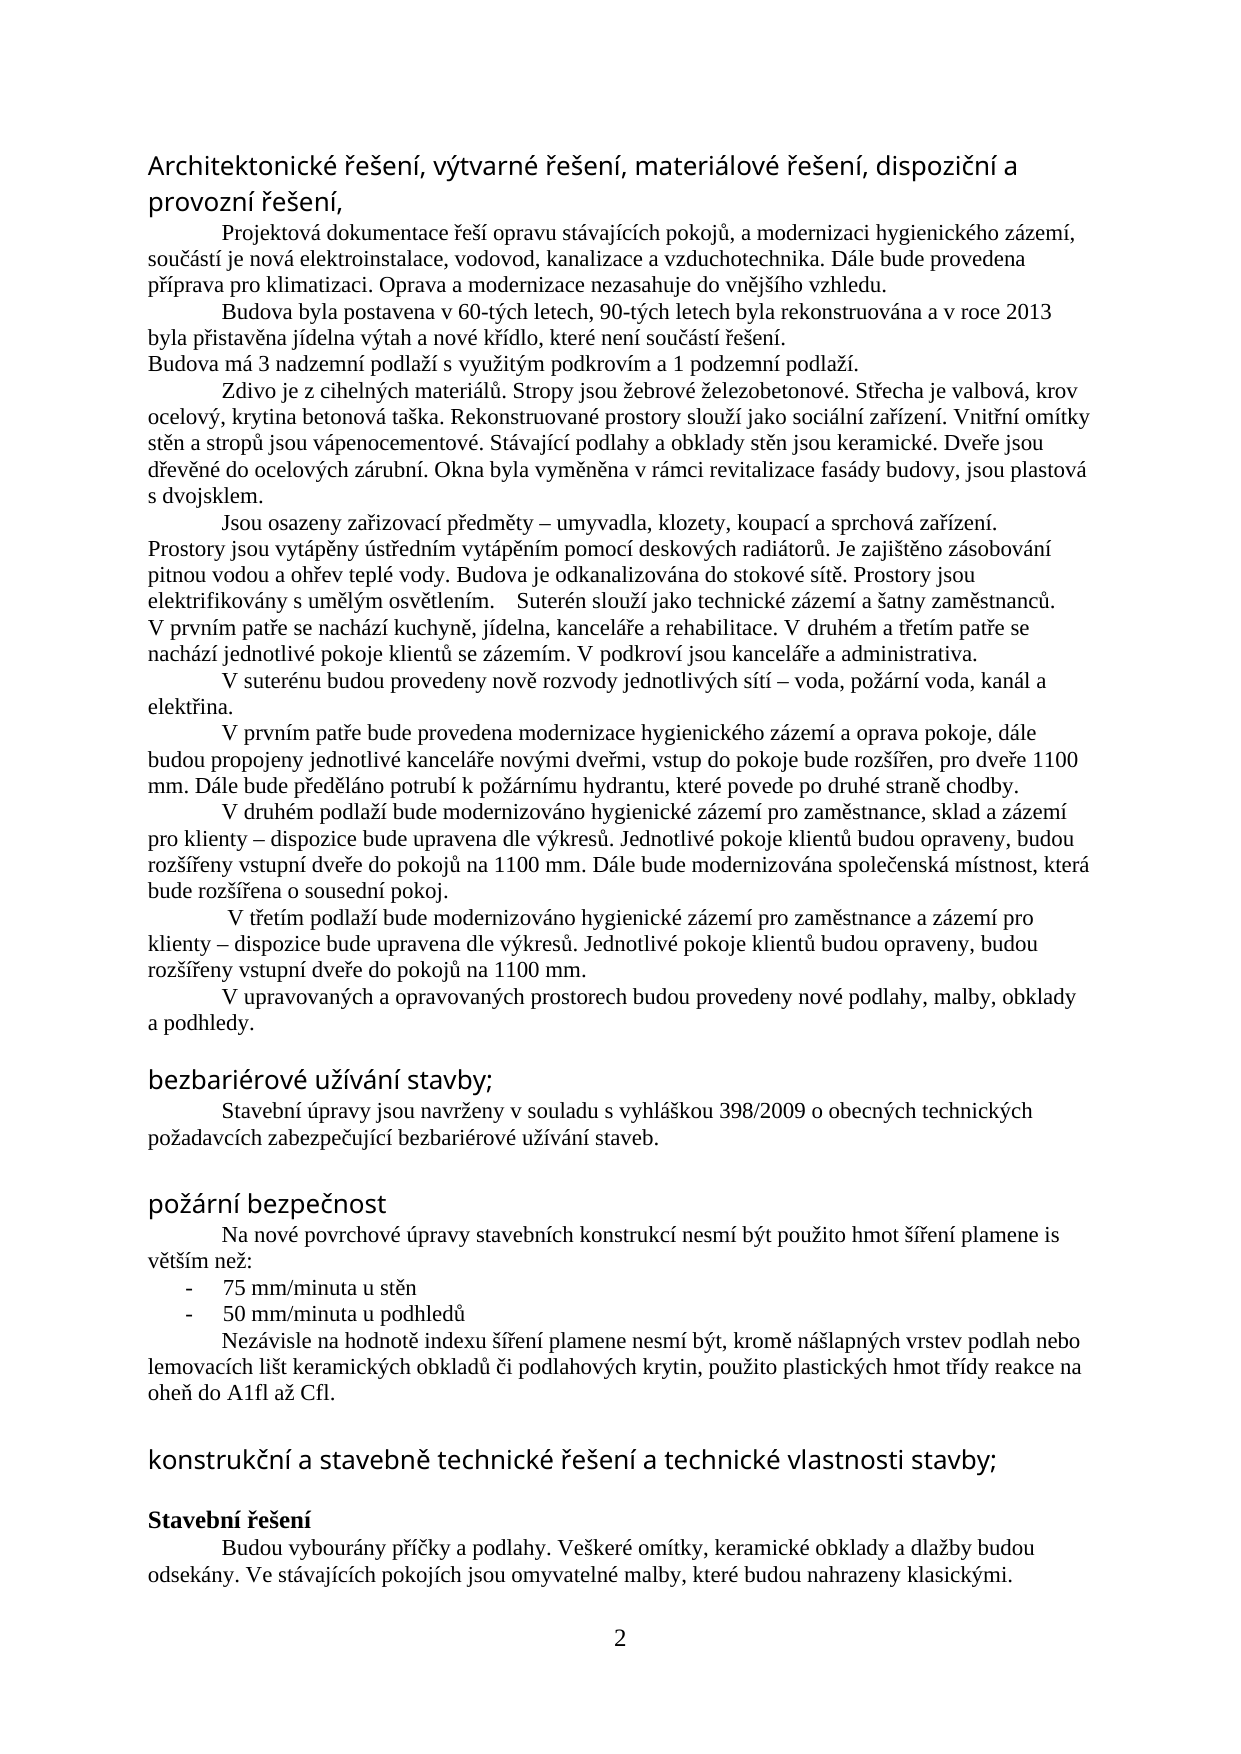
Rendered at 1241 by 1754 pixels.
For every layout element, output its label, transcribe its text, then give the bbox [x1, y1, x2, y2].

text V prvním patře bude provedena modernizace hygienického zázemí a oprava pokoje, dále budou propojeny jednotlivé kanceláře novými dveřmi, vstup do pokoje bude rozšířen, pro dveře 1100 mm. Dále bude předěláno potrubí k požárnímu hydrantu, které povede po druhé straně chodby. [148, 719, 1093, 798]
text bezbariérové užívání stavby; [148, 1062, 1093, 1097]
list 75 mm/minuta u stěn [185, 1274, 1093, 1300]
text Zdivo je z cihelných materiálů. Stropy jsou žebrové železobetonové. Střecha je valbová, krov ocelový, krytina betonová taška. Rekonstruované prostory slouží jako sociální zařízení. Vnitřní omítky stěn a stropů jsou vápenocementové. Stávající podlahy a obklady stěn jsou keramické. Dveře jsou dřevěné do ocelových zárubní. Okna byla vyměněna v rámci revitalizace fasády budovy, jsou plastová s dvojsklem. [148, 377, 1093, 508]
text V třetím podlaží bude modernizováno hygienické zázemí pro zaměstnance a zázemí pro klienty – dispozice bude upravena dle výkresů. Jednotlivé pokoje klientů budou opraveny, budou rozšířeny vstupní dveře do pokojů na 1100 mm. [148, 904, 1093, 983]
text V suterénu budou provedeny nově rozvody jednotlivých sítí – voda, požární voda, kanál a elektřina. [148, 667, 1093, 719]
text Na nové povrchové úpravy stavebních konstrukcí nesmí být použito hmot šíření plamene is větším než: [148, 1221, 1093, 1274]
text Prostory jsou vytápěny ústředním vytápěním pomocí deskových radiátorů. Je zajištěno zásobování pitnou vodou a ohřev teplé vody. Budova je odkanalizována do stokové sítě. Prostory jsou elektrifikovány s umělým osvětlením. Suterén slouží jako technické zázemí a šatny zaměstnanců. V prvním patře se nachází kuchyně, jídelna, kanceláře a rehabilitace. V druhém a třetím patře se nachází jednotlivé pokoje klientů se zázemím. V podkroví jsou kanceláře a administrativa. [148, 535, 1093, 667]
text požární bezpečnost [148, 1186, 1093, 1221]
text Stavební úpravy jsou navrženy v souladu s vyhláškou 398/2009 o obecných technických požadavcích zabezpečující bezbariérové užívání staveb. [148, 1097, 1093, 1150]
text Stavební řešení [148, 1506, 1093, 1534]
text Projektová dokumentace řeší opravu stávajících pokojů, a modernizaci hygienického zázemí, součástí je nová elektroinstalace, vodovod, kanalizace a vzduchotechnika. Dále bude provedena příprava pro klimatizaci. Oprava a modernizace nezasahuje do vnějšího vzhledu. [148, 219, 1093, 298]
text Architektonické řešení, výtvarné řešení, materiálové řešení, dispoziční a provozní řešení, [148, 148, 1093, 219]
text V druhém podlaží bude modernizováno hygienické zázemí pro zaměstnance, sklad a zázemí pro klienty – dispozice bude upravena dle výkresů. Jednotlivé pokoje klientů budou opraveny, budou rozšířeny vstupní dveře do pokojů na 1100 mm. Dále bude modernizována společenská místnost, která bude rozšířena o sousední pokoj. [148, 798, 1093, 904]
list 50 mm/minuta u podhledů [185, 1300, 1093, 1327]
text konstrukční a stavebně technické řešení a technické vlastnosti stavby; [148, 1441, 1093, 1477]
text Budova byla postavena v 60-tých letech, 90-tých letech byla rekonstruována a v roce 2013 byla přistavěna jídelna výtah a nové křídlo, které není součástí řešení. [148, 298, 1093, 350]
text Jsou osazeny zařizovací předměty – umyvadla, klozety, koupací a sprchová zařízení. [148, 508, 1093, 535]
text V upravovaných a opravovaných prostorech budou provedeny nové podlahy, malby, obklady a podhledy. [148, 983, 1093, 1036]
text Budova má 3 nadzemní podlaží s využitým podkrovím a 1 podzemní podlaží. [148, 350, 1093, 377]
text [148, 1534, 1093, 1587]
list Nezávisle na hodnotě indexu šíření plamene nesmí být, kromě nášlapných vrstev podlah nebo lemovacích lišt keramických obkladů či podlahových krytin, použito plastických hmot třídy reakce na oheň do A1fl až Cfl. [148, 1327, 1093, 1406]
